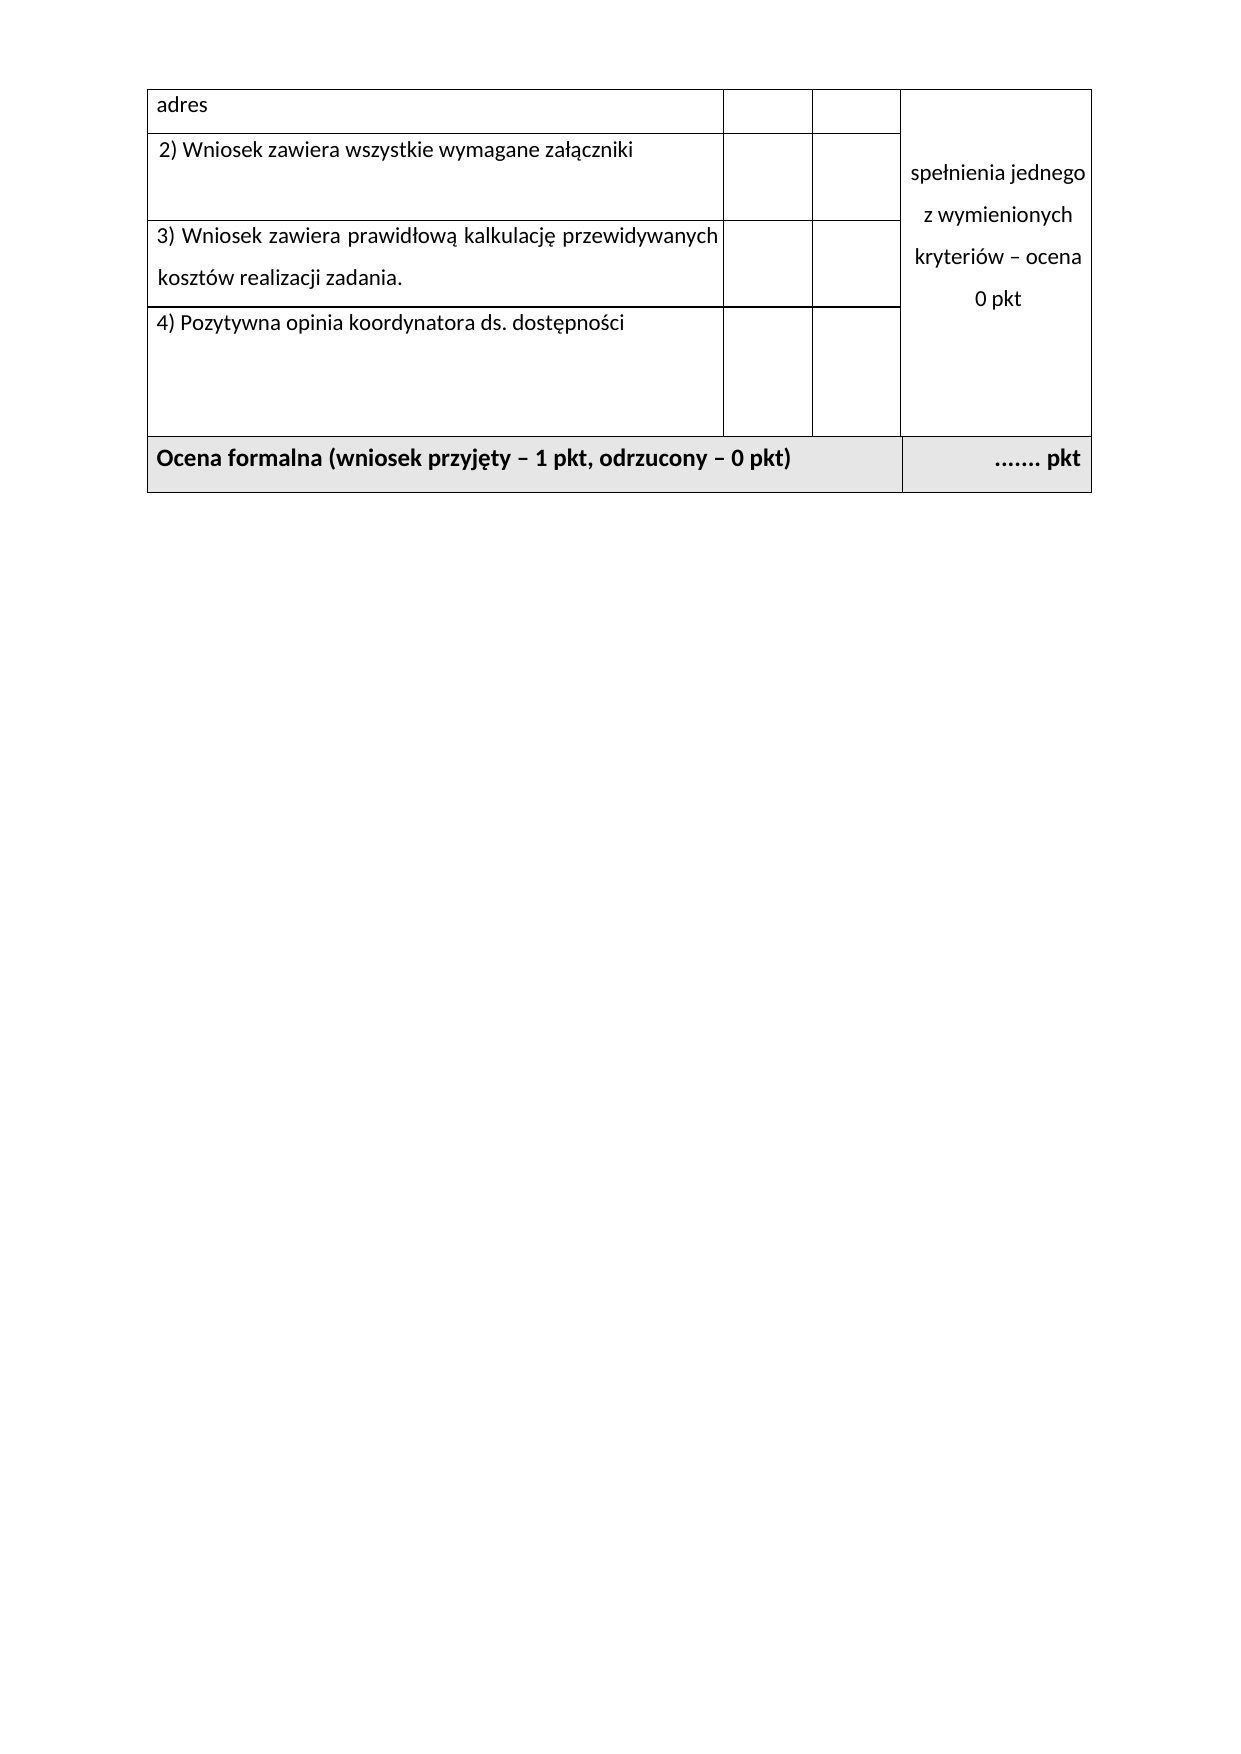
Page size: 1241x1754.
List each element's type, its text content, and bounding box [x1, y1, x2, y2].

table_cell [813, 90, 900, 133]
table_cell [813, 308, 900, 436]
table_cell [724, 90, 812, 133]
table_cell 4) Pozytywna opinia koordynatora ds. dostępności [148, 308, 723, 436]
table_cell 2) Wniosek zawiera wszystkie wymagane załączniki [148, 134, 723, 220]
table_cell [813, 134, 900, 220]
table_cell [724, 221, 812, 306]
table_cell [724, 134, 812, 220]
table_cell [813, 221, 900, 306]
table_cell Ocena formalna (wniosek przyjęty – 1 pkt, odrzucony – 0 pkt) [148, 437, 902, 492]
table_cell 3) Wniosek zawiera prawidłową kalkulację przewidywanych kosztów realizacji zadania. [148, 221, 723, 306]
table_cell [148, 90, 723, 133]
table_cell [724, 308, 812, 436]
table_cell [901, 90, 1091, 436]
table_cell ....... pkt [903, 437, 1091, 492]
